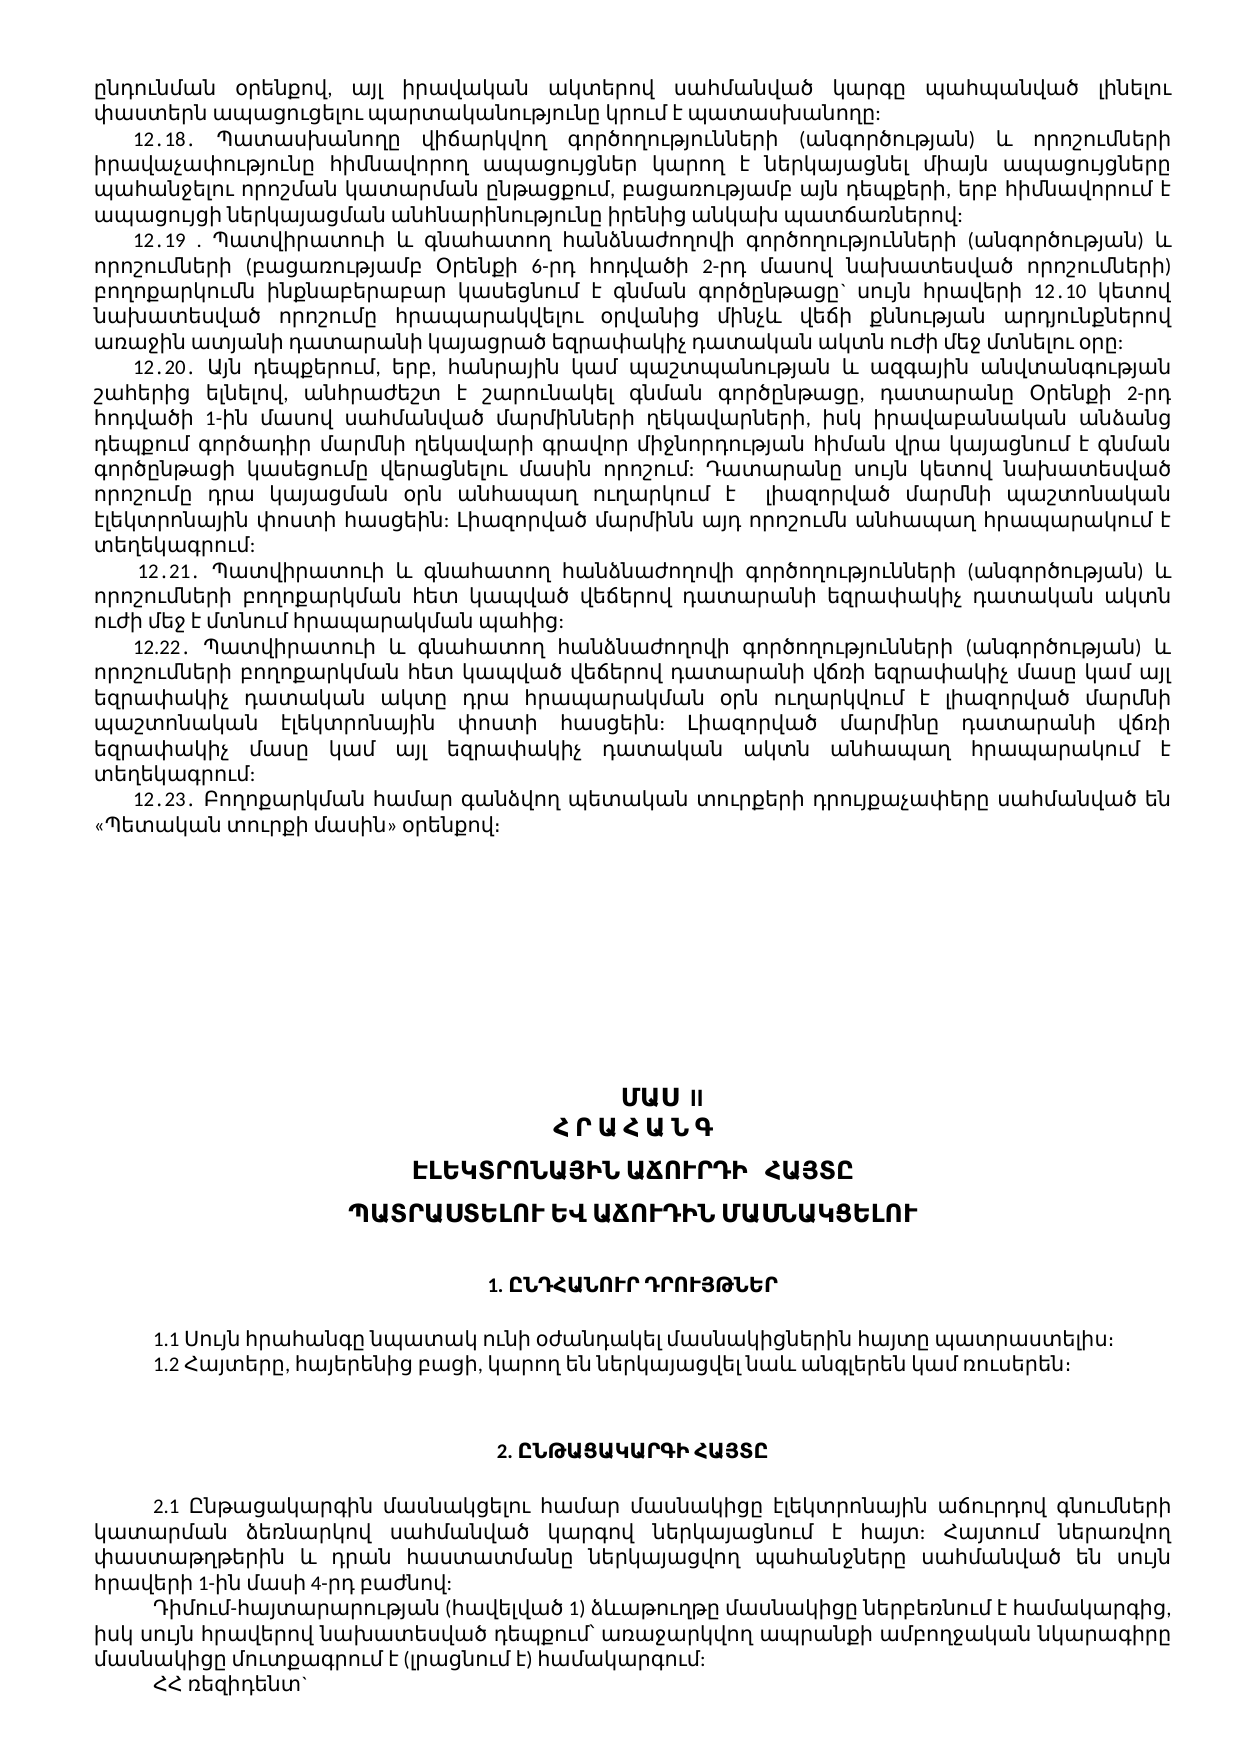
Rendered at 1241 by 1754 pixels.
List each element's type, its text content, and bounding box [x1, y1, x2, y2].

text 12․18․ Պատասխանողը վիճարկվող գործողությունների (անգործության) և որոշումների իրավաչափությունը հիմնավորող ապացույցներ կարող է ներկայացնել միայն ապացույցները պահանջելու որոշման կատարման ընթացքում, բացառությամբ այն դեպքերի, երբ հիմնավորում է ապացույցի ներկայացման անհնարինությունը իրենից անկախ պատճառներով: [94, 126, 1171, 227]
text 1.2 Հայտերը, հայերենից բացի, կարող են ներկայացվել նաև անգլերեն կամ ռուսերեն։ [94, 1351, 1171, 1377]
text ԷԼԵԿՏՐՈՆԱՅԻՆ ԱՃՈՒՐԴԻ ՀԱՅՏԸ [94, 1155, 1172, 1186]
text Դիմում-հայտարարության (հավելված 1) ձևաթուղթը մասնակիցը ներբեռնում է համակարգից, իսկ սույն հրավերով նախատեսված դեպքում՝ առաջարկվող ապրանքի ամբողջական նկարագիրը մասնակիցը մուտքագրում է (լրացնում է) համակարգում: [94, 1595, 1171, 1672]
text ՀՀ ռեզիդենտ` [94, 1672, 1171, 1697]
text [94, 75, 1171, 126]
text 12․23․ Բողոքարկման համար գանձվող պետական տուրքերի դրույքաչափերը սահմանված են «Պետական տուրքի մասին» օրենքով։ [94, 787, 1171, 837]
text ՄԱՍ II [94, 1082, 1171, 1112]
text 2.1 Ընթացակարգին մասնակցելու համար մասնակիցը էլեկտրոնային աճուրդով գնումների կատարման ձեռնարկով սահմանված կարգով ներկայացնում է հայտ: Հայտում ներառվող փաստաթղթերին և դրան հաստատմանը ներկայացվող պահանջները սահմանված են սույն հրավերի 1-ին մասի 4-րդ բաժնով: [94, 1494, 1171, 1595]
text 12․19 . Պատվիրատուի և գնահատող հանձնաժողովի գործողությունների (անգործության) և որոշումների (բացառությամբ Օրենքի 6-րդ հոդվածի 2-րդ մասով նախատեսված որոշումների) բողոքարկումն ինքնաբերաբար կասեցնում է գնման գործընթացը` սույն հրավերի 12․10 կետով նախատեսված որոշումը հրապարակվելու օրվանից մինչև վեճի քննության արդյունքներով առաջին ատյանի դատարանի կայացրած եզրափակիչ դատական ակտն ուժի մեջ մտնելու օրը: [94, 227, 1171, 354]
text 1. ԸՆԴՀԱՆՈՒՐ ԴՐՈՒՅԹՆԵՐ [94, 1272, 1171, 1297]
text ՊԱՏՐԱՍՏԵԼՈՒ ԵՎ ԱՃՈՒԴԻՆ ՄԱՍՆԱԿՑԵԼՈՒ [94, 1198, 1172, 1229]
text 12․20․ Այն դեպքերում, երբ, հանրային կամ պաշտպանության և ազգային անվտանգության շահերից ելնելով, անհրաժեշտ է շարունակել գնման գործընթացը, դատարանը Օրենքի 2-րդ հոդվածի 1-ին մասով սահմանված մարմինների ղեկավարների, իսկ իրավաբանական անձանց դեպքում գործադիր մարմնի ղեկավարի գրավոր միջնորդության հիման վրա կայացնում է գնման գործընթացի կասեցումը վերացնելու մասին որոշում: Դատարանը սույն կետով նախատեսված որոշումը դրա կայացման օրն անհապաղ ուղարկում է լիազորված մարմնի պաշտոնական էլեկտրոնային փոստի հասցեին: Լիազորված մարմինն այդ որոշումն անհապաղ հրապարակում է տեղեկագրում: [94, 354, 1171, 558]
text Հ Ր Ա Հ Ա Ն Գ [94, 1112, 1172, 1143]
text 12.22․ Պատվիրատուի և գնահատող հանձնաժողովի գործողությունների (անգործության) և որոշումների բողոքարկման հետ կապված վեճերով դատարանի վճռի եզրափակիչ մասը կամ այլ եզրափակիչ դատական ակտը դրա հրապարակման օրն ուղարկվում է լիազորված մարմնի պաշտոնական էլեկտրոնային փոստի հասցեին: Լիազորված մարմինը դատարանի վճռի եզրափակիչ մասը կամ այլ եզրափակիչ դատական ակտն անհապաղ հրապարակում է տեղեկագրում: [94, 634, 1171, 787]
text 12․21․ Պատվիրատուի և գնահատող հանձնաժողովի գործողությունների (անգործության) և որոշումների բողոքարկման հետ կապված վեճերով դատարանի եզրափակիչ դատական ակտն ուժի մեջ է մտնում հրապարակման պահից: [94, 558, 1171, 634]
text 2. ԸՆԹԱՑԱԿԱՐԳԻ ՀԱՅՏԸ [94, 1438, 1171, 1463]
text 1.1 Սույն հրահանգը նպատակ ունի օժանդակել մասնակիցներին հայտը պատրաստելիս։ [94, 1326, 1171, 1351]
